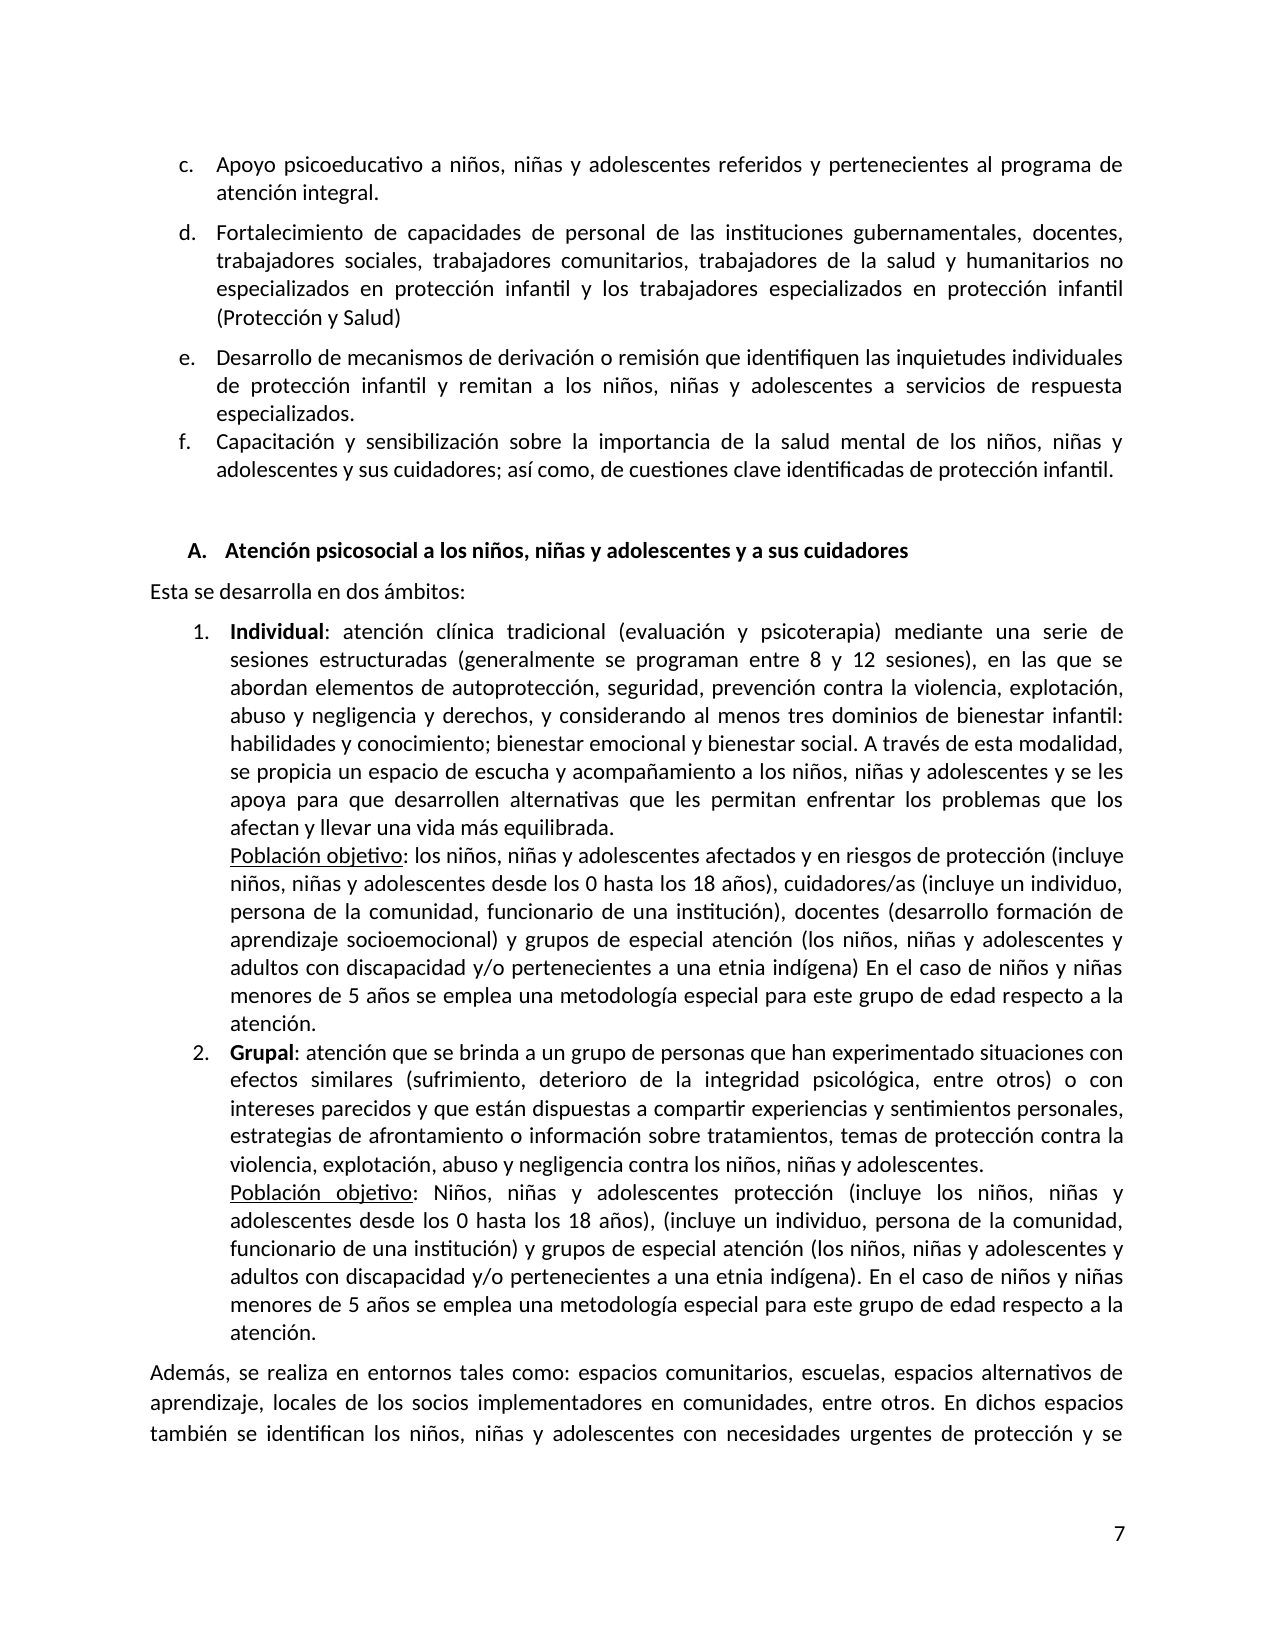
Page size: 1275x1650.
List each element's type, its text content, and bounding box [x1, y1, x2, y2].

list Grupal: atención que se brinda a un grupo de personas que han experimentado situaciones con efectos similares (sufrimiento, deterioro de la integridad psicológica, entre otros) o con intereses parecidos y que están dispuestas a compartir experiencias y sentimientos personales, estrategias de afrontamiento o información sobre tratamientos, temas de protección contra la violencia, explotación, abuso y negligencia contra los niños, niñas y adolescentes. [192, 1038, 1125, 1178]
list Población objetivo: Niños, niñas y adolescentes protección (incluye los niños, niñas y adolescentes desde los 0 hasta los 18 años), (incluye un individuo, persona de la comunidad, funcionario de una institución) y grupos de especial atención (los niños, niñas y adolescentes y adultos con discapacidad y/o pertenecientes a una etnia indígena). En el caso de niños y niñas menores de 5 años se emplea una metodología especial para este grupo de edad respecto a la atención. [230, 1178, 1125, 1346]
list Fortalecimiento de capacidades de personal de las instituciones gubernamentales, docentes, trabajadores sociales, trabajadores comunitarios, trabajadores de la salud y humanitarios no especializados en protección infantil y los trabajadores especializados en protección infantil (Protección y Salud) [178, 218, 1125, 331]
text Esta se desarrolla en dos ámbitos: [150, 577, 1125, 605]
list Población objetivo: los niños, niñas y adolescentes afectados y en riesgos de protección (incluye niños, niñas y adolescentes desde los 0 hasta los 18 años), cuidadores/as (incluye un individuo, persona de la comunidad, funcionario de una institución), docentes (desarrollo formación de aprendizaje socioemocional) y grupos de especial atención (los niños, niñas y adolescentes y adultos con discapacidad y/o pertenecientes a una etnia indígena) En el caso de niños y niñas menores de 5 años se emplea una metodología especial para este grupo de edad respecto a la atención. [230, 841, 1125, 1038]
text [150, 1358, 1125, 1447]
list Atención psicosocial a los niños, niñas y adolescentes y a sus cuidadores [187, 536, 1125, 564]
list Individual: atención clínica tradicional (evaluación y psicoterapia) mediante una serie de sesiones estructuradas (generalmente se programan entre 8 y 12 sesiones), en las que se abordan elementos de autoprotección, seguridad, prevención contra la violencia, explotación, abuso y negligencia y derechos, y considerando al menos tres dominios de bienestar infantil: habilidades y conocimiento; bienestar emocional y bienestar social. A través de esta modalidad, se propicia un espacio de escucha y acompañamiento a los niños, niñas y adolescentes y se les apoya para que desarrollen alternativas que les permitan enfrentar los problemas que los afectan y llevar una vida más equilibrada. [192, 617, 1125, 841]
list Apoyo psicoeducativo a niños, niñas y adolescentes referidos y pertenecientes al programa de atención integral. [178, 150, 1125, 206]
list Capacitación y sensibilización sobre la importancia de la salud mental de los niños, niñas y adolescentes y sus cuidadores; así como, de cuestiones clave identificadas de protección infantil. [178, 427, 1125, 483]
list Desarrollo de mecanismos de derivación o remisión que identifiquen las inquietudes individuales de protección infantil y remitan a los niños, niñas y adolescentes a servicios de respuesta especializados. [178, 343, 1125, 427]
